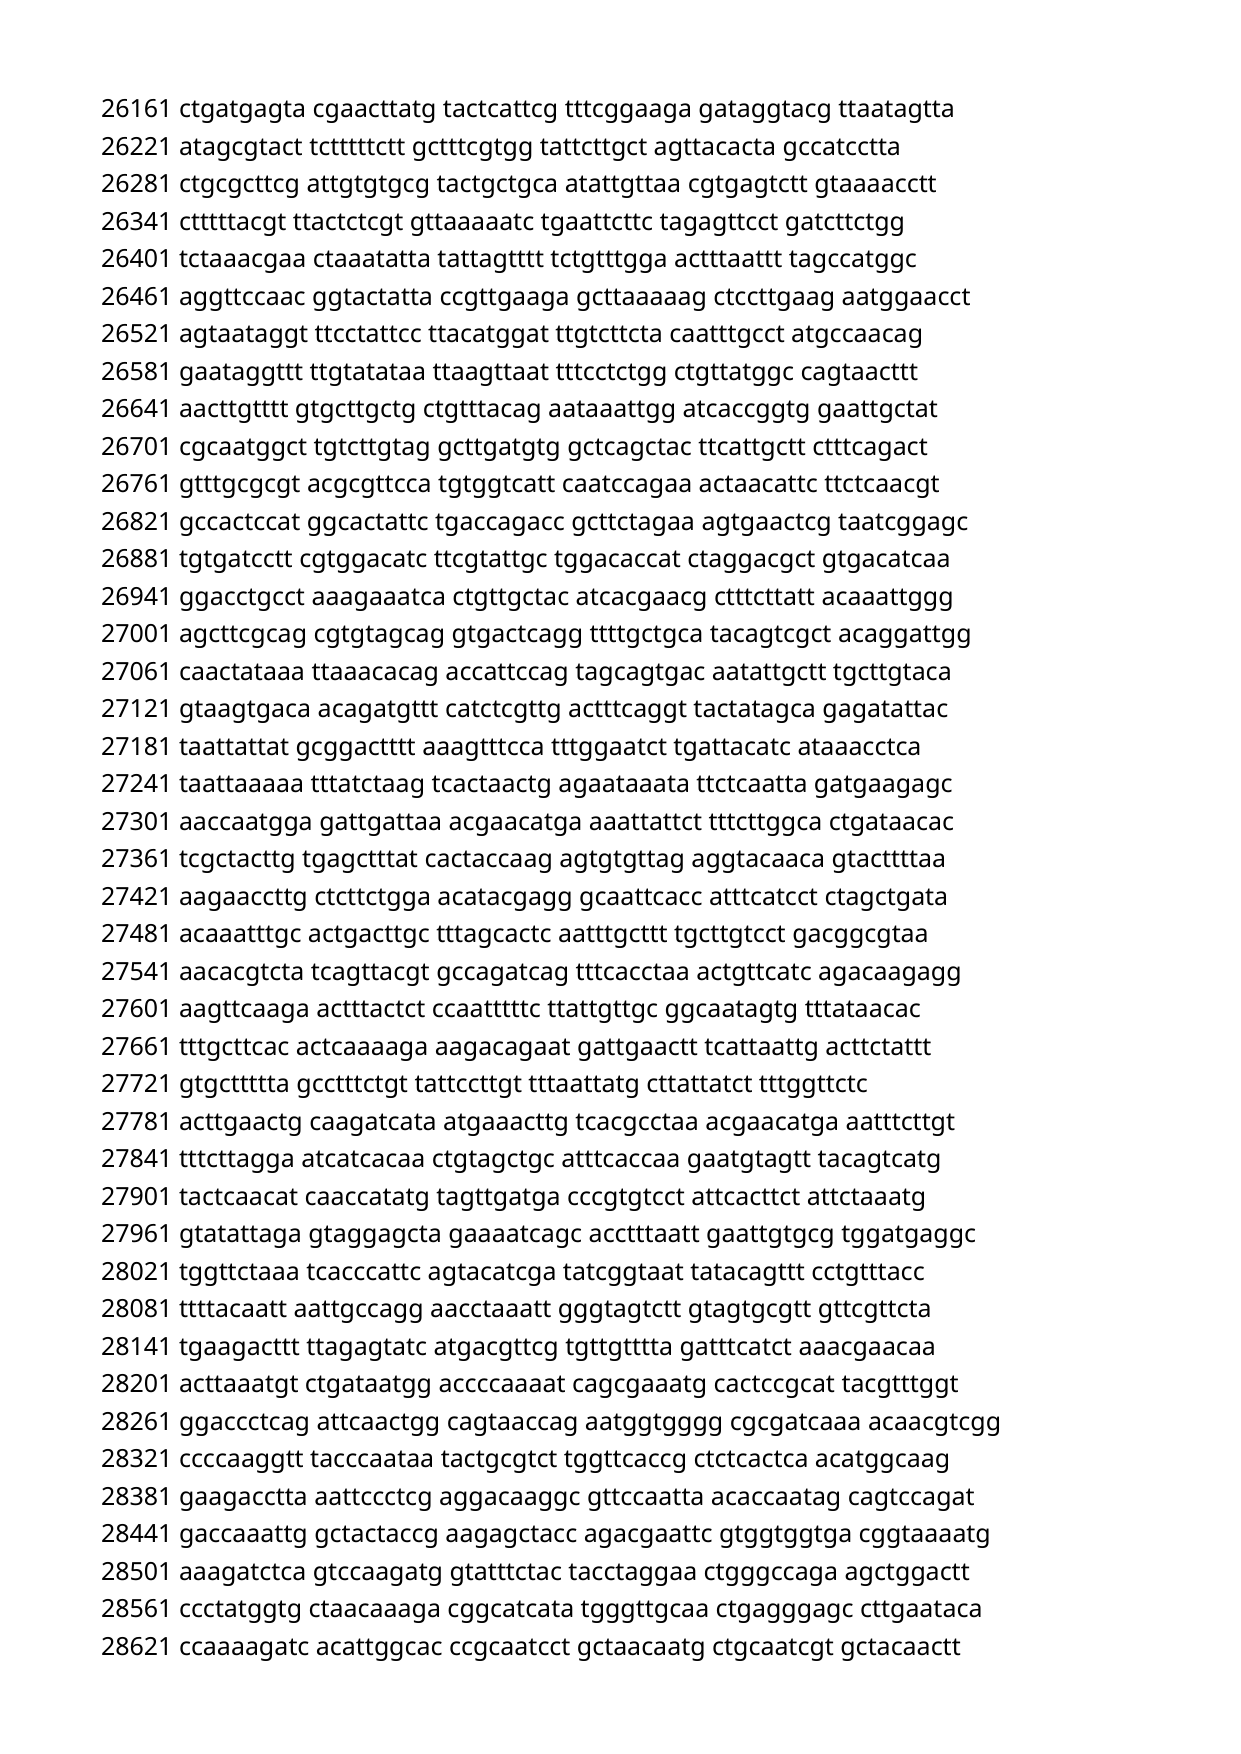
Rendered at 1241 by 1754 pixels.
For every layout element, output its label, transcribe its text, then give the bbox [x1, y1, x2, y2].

text 27361 tcgctacttg tgagctttat cactaccaag agtgtgttag aggtacaaca gtacttttaa [75, 839, 1165, 877]
text 26521 agtaataggt ttcctattcc ttacatggat ttgtcttcta caatttgcct atgccaacag [75, 314, 1165, 352]
text 28561 ccctatggtg ctaacaaaga cggcatcata tgggttgcaa ctgagggagc cttgaataca [75, 1589, 1165, 1627]
text 27961 gtatattaga gtaggagcta gaaaatcagc acctttaatt gaattgtgcg tggatgaggc [75, 1214, 1165, 1252]
text 26161 ctgatgagta cgaacttatg tactcattcg tttcggaaga gataggtacg ttaatagtta [75, 89, 1165, 127]
text 27721 gtgcttttta gcctttctgt tattccttgt tttaattatg cttattatct tttggttctc [75, 1064, 1165, 1102]
text 28381 gaagacctta aattccctcg aggacaaggc gttccaatta acaccaatag cagtccagat [75, 1477, 1165, 1514]
text 27121 gtaagtgaca acagatgttt catctcgttg actttcaggt tactatagca gagatattac [75, 689, 1165, 727]
text 26821 gccactccat ggcactattc tgaccagacc gcttctagaa agtgaactcg taatcggagc [75, 502, 1165, 539]
text 26461 aggttccaac ggtactatta ccgttgaaga gcttaaaaag ctccttgaag aatggaacct [75, 277, 1165, 314]
text 27181 taattattat gcggactttt aaagtttcca tttggaatct tgattacatc ataaacctca [75, 727, 1165, 764]
text 27541 aacacgtcta tcagttacgt gccagatcag tttcacctaa actgttcatc agacaagagg [75, 952, 1165, 989]
text 28621 ccaaaagatc acattggcac ccgcaatcct gctaacaatg ctgcaatcgt gctacaactt [75, 1627, 1165, 1664]
text 27661 tttgcttcac actcaaaaga aagacagaat gattgaactt tcattaattg acttctattt [75, 1027, 1165, 1064]
text 27841 tttcttagga atcatcacaa ctgtagctgc atttcaccaa gaatgtagtt tacagtcatg [75, 1139, 1165, 1177]
text 28321 ccccaaggtt tacccaataa tactgcgtct tggttcaccg ctctcactca acatggcaag [75, 1439, 1165, 1477]
text 26341 ctttttacgt ttactctcgt gttaaaaatc tgaattcttc tagagttcct gatcttctgg [75, 202, 1165, 239]
text 27481 acaaatttgc actgacttgc tttagcactc aatttgcttt tgcttgtcct gacggcgtaa [75, 914, 1165, 952]
text 26701 cgcaatggct tgtcttgtag gcttgatgtg gctcagctac ttcattgctt ctttcagact [75, 427, 1165, 464]
text 27001 agcttcgcag cgtgtagcag gtgactcagg ttttgctgca tacagtcgct acaggattgg [75, 614, 1165, 652]
text 28141 tgaagacttt ttagagtatc atgacgttcg tgttgtttta gatttcatct aaacgaacaa [75, 1327, 1165, 1364]
text 26281 ctgcgcttcg attgtgtgcg tactgctgca atattgttaa cgtgagtctt gtaaaacctt [75, 164, 1165, 202]
text 26401 tctaaacgaa ctaaatatta tattagtttt tctgtttgga actttaattt tagccatggc [75, 239, 1165, 277]
text 28081 ttttacaatt aattgccagg aacctaaatt gggtagtctt gtagtgcgtt gttcgttcta [75, 1289, 1165, 1327]
text 26761 gtttgcgcgt acgcgttcca tgtggtcatt caatccagaa actaacattc ttctcaacgt [75, 464, 1165, 502]
text 27301 aaccaatgga gattgattaa acgaacatga aaattattct tttcttggca ctgataacac [75, 802, 1165, 839]
text 28201 acttaaatgt ctgataatgg accccaaaat cagcgaaatg cactccgcat tacgtttggt [75, 1364, 1165, 1402]
text 27601 aagttcaaga actttactct ccaatttttc ttattgttgc ggcaatagtg tttataacac [75, 989, 1165, 1027]
text 26641 aacttgtttt gtgcttgctg ctgtttacag aataaattgg atcaccggtg gaattgctat [75, 389, 1165, 427]
text 28501 aaagatctca gtccaagatg gtatttctac tacctaggaa ctgggccaga agctggactt [75, 1552, 1165, 1589]
text 27241 taattaaaaa tttatctaag tcactaactg agaataaata ttctcaatta gatgaagagc [75, 764, 1165, 802]
text 28021 tggttctaaa tcacccattc agtacatcga tatcggtaat tatacagttt cctgtttacc [75, 1252, 1165, 1289]
text 27781 acttgaactg caagatcata atgaaacttg tcacgcctaa acgaacatga aatttcttgt [75, 1102, 1165, 1139]
text 27061 caactataaa ttaaacacag accattccag tagcagtgac aatattgctt tgcttgtaca [75, 652, 1165, 689]
text 26881 tgtgatcctt cgtggacatc ttcgtattgc tggacaccat ctaggacgct gtgacatcaa [75, 539, 1165, 577]
text 27901 tactcaacat caaccatatg tagttgatga cccgtgtcct attcacttct attctaaatg [75, 1177, 1165, 1214]
text 26581 gaataggttt ttgtatataa ttaagttaat tttcctctgg ctgttatggc cagtaacttt [75, 352, 1165, 389]
text 26221 atagcgtact tctttttctt gctttcgtgg tattcttgct agttacacta gccatcctta [75, 127, 1165, 164]
text 26941 ggacctgcct aaagaaatca ctgttgctac atcacgaacg ctttcttatt acaaattggg [75, 577, 1165, 614]
text 28441 gaccaaattg gctactaccg aagagctacc agacgaattc gtggtggtga cggtaaaatg [75, 1514, 1165, 1552]
text 28261 ggaccctcag attcaactgg cagtaaccag aatggtgggg cgcgatcaaa acaacgtcgg [75, 1402, 1165, 1439]
text 27421 aagaaccttg ctcttctgga acatacgagg gcaattcacc atttcatcct ctagctgata [75, 877, 1165, 914]
